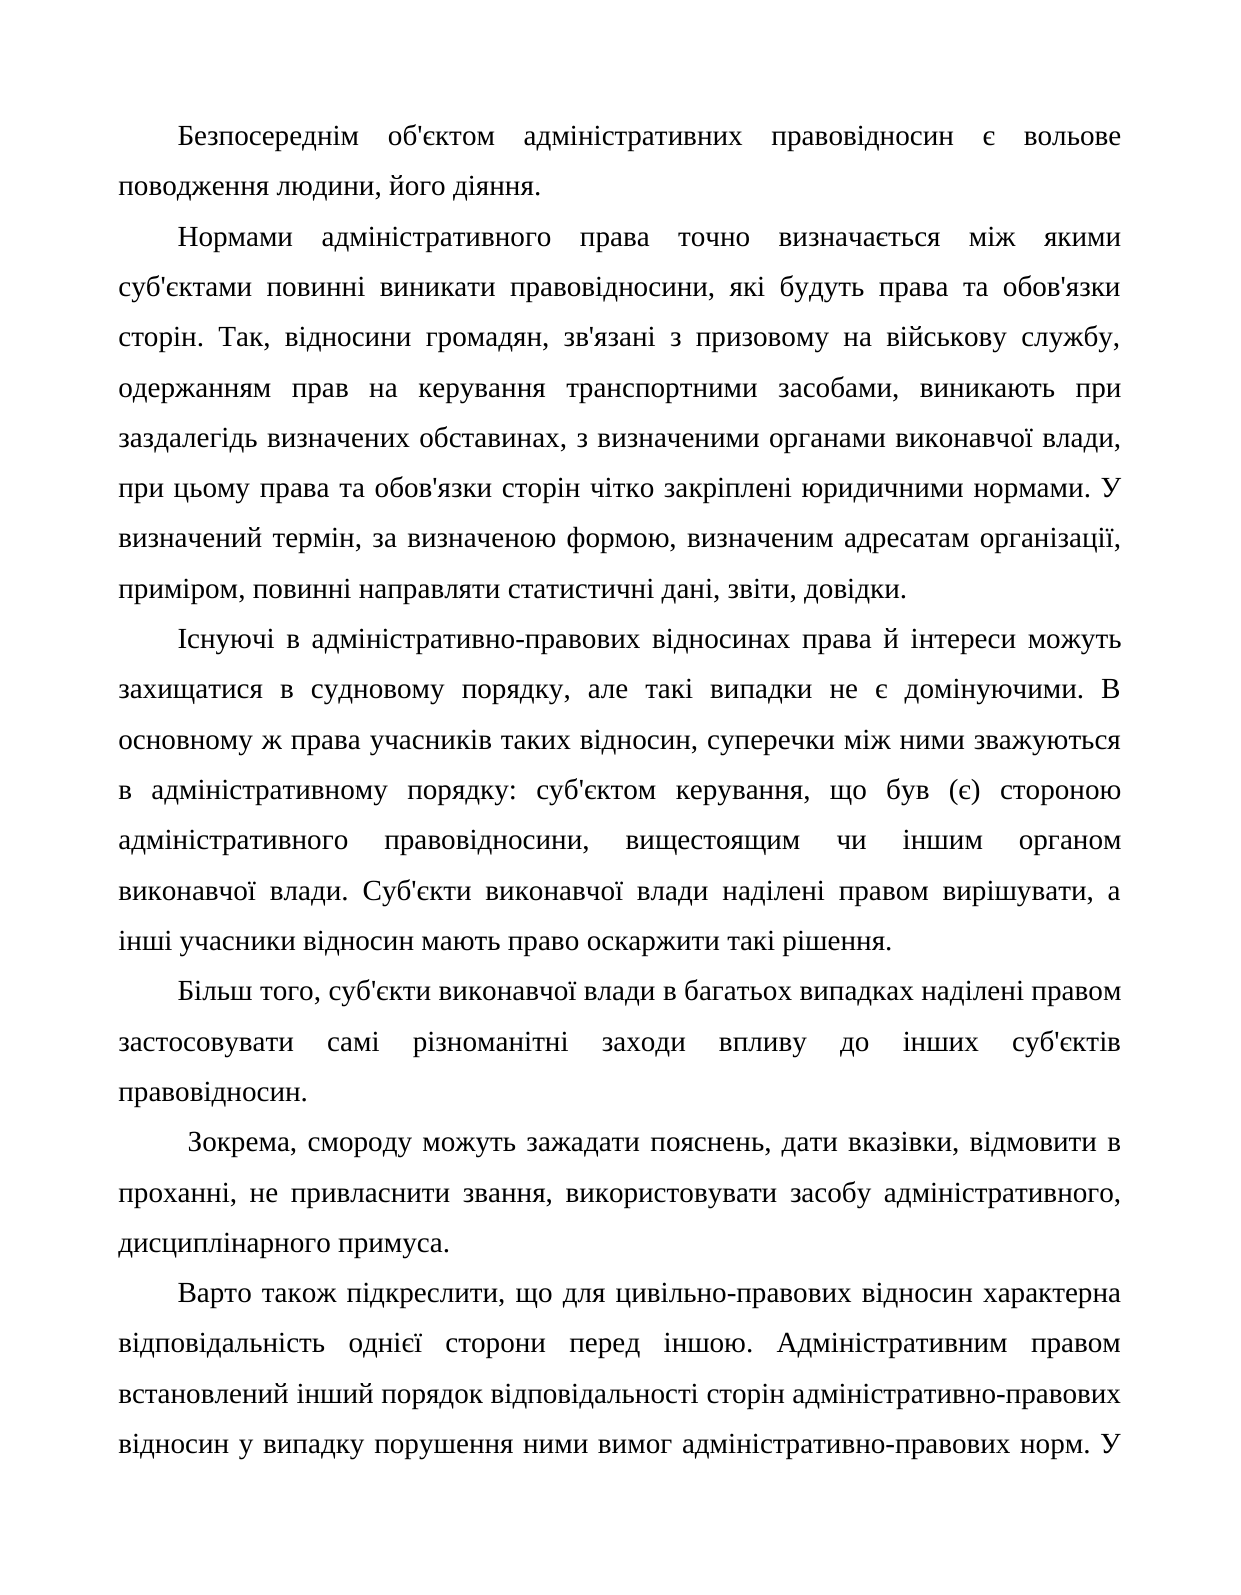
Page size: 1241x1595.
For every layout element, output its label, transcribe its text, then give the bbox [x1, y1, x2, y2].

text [118, 1275, 1122, 1460]
text Безпосереднім об'єктом адміністративних правовідносин є вольове поводження людини, його діяння. [118, 118, 1122, 202]
text Нормами адміністративного права точно визначається між якими суб'єктами повинні виникати правовідносини, які будуть права та обов'язки сторін. Так, відносини громадян, зв'язані з призовому на військову службу, одержанням прав на керування транспортними засобами, виникають при заздалегідь визначених обставинах, з визначеними органами виконавчої влади, при цьому права та обов'язки сторін чітко закріплені юридичними нормами. У визначений термін, за визначеною формою, визначеним адресатам організації, приміром, повинні направляти статистичні дані, звіти, довідки. [118, 219, 1122, 604]
text Зокрема, смороду можуть зажадати пояснень, дати вказівки, відмовити в проханні, не привласнити звання, використовувати засобу адміністративного, дисциплінарного примуса. [118, 1124, 1122, 1258]
text Більш того, суб'єкти виконавчої влади в багатьох випадках наділені правом застосовувати самі різноманітні заходи впливу до інших суб'єктів правовідносин. [118, 973, 1122, 1108]
text Існуючі в адміністративно-правових відносинах права й інтереси можуть захищатися в судновому порядку, але такі випадки не є домінуючими. В основному ж права учасників таких відносин, суперечки між ними зважуються в адміністративному порядку: суб'єктом керування, що був (є) стороною адміністративного правовідносини, вищестоящим чи іншим органом виконавчої влади. Суб'єкти виконавчої влади наділені правом вирішувати, а інші учасники відносин мають право оскаржити такі рішення. [118, 621, 1122, 957]
